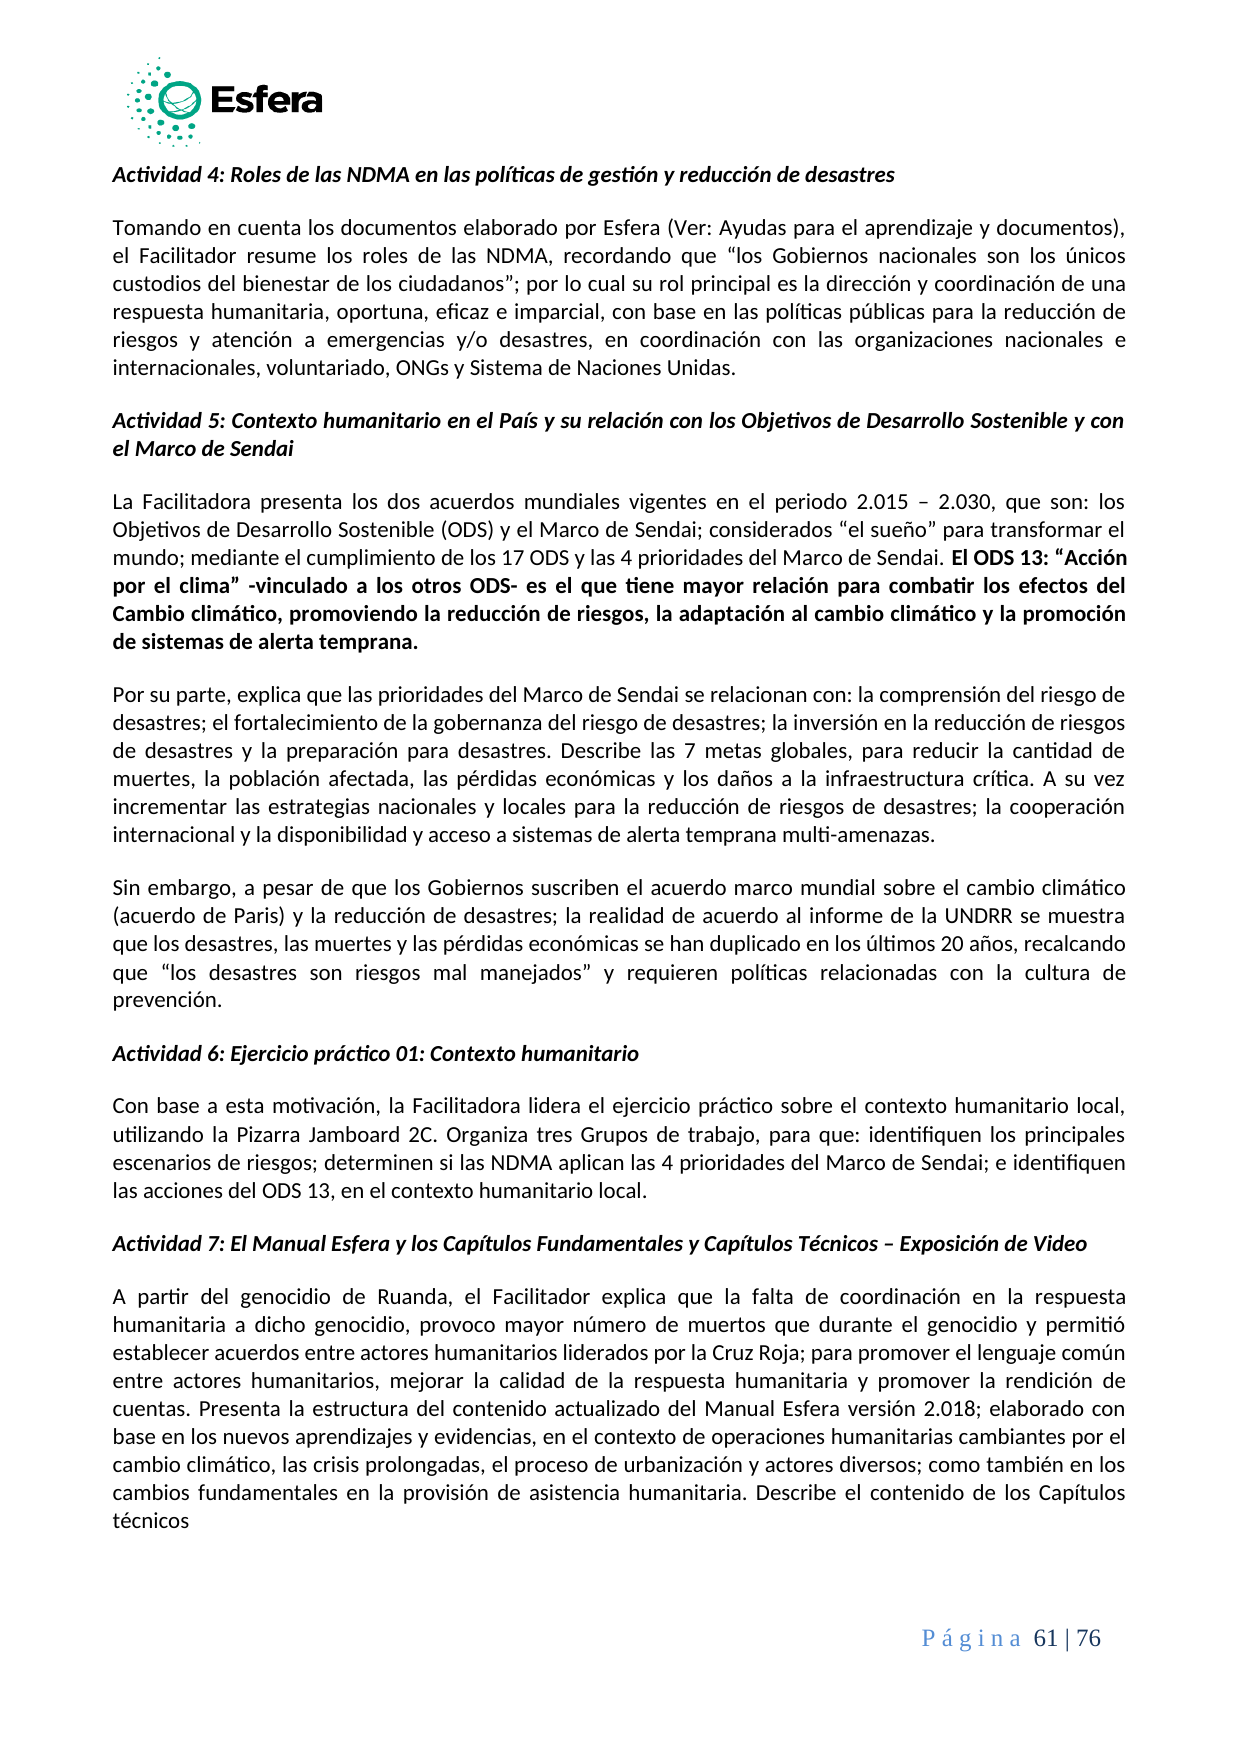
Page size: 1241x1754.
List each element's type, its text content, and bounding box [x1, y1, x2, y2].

text Actividad 4: Roles de las NDMA en las políticas de gestión y reducción de desastres [112, 160, 1128, 188]
text Actividad 6: Ejercicio práctico 01: Contexto humanitario [112, 1039, 1128, 1067]
text Con base a esta motivación, la Facilitadora lidera el ejercicio práctico sobre el contexto humanitario local, utilizando la Pizarra Jamboard 2C. Organiza tres Grupos de trabajo, para que: identifiquen los principales escenarios de riesgos; determinen si las NDMA aplican las 4 prioridades del Marco de Sendai; e identifiquen las acciones del ODS 13, en el contexto humanitario local. [112, 1092, 1128, 1204]
text La Facilitadora presenta los dos acuerdos mundiales vigentes en el periodo 2.015 – 2.030, que son: los Objetivos de Desarrollo Sostenible (ODS) y el Marco de Sendai; considerados “el sueño” para transformar el mundo; mediante el cumplimiento de los 17 ODS y las 4 prioridades del Marco de Sendai. El ODS 13: “Acción por el clima” -vinculado a los otros ODS- es el que tiene mayor relación para combatir los efectos del Cambio climático, promoviendo la reducción de riesgos, la adaptación al cambio climático y la promoción de sistemas de alerta temprana. [112, 487, 1128, 655]
text Tomando en cuenta los documentos elaborado por Esfera (Ver: Ayudas para el aprendizaje y documentos), el Facilitador resume los roles de las NDMA, recordando que “los Gobiernos nacionales son los únicos custodios del bienestar de los ciudadanos”; por lo cual su rol principal es la dirección y coordinación de una respuesta humanitaria, oportuna, eficaz e imparcial, con base en las políticas públicas para la reducción de riesgos y atención a emergencias y/o desastres, en coordinación con las organizaciones nacionales e internacionales, voluntariado, ONGs y Sistema de Naciones Unidas. [112, 213, 1128, 381]
picture [126, 57, 323, 147]
text Actividad 7: El Manual Esfera y los Capítulos Fundamentales y Capítulos Técnicos – Exposición de Video [112, 1229, 1128, 1257]
text Sin embargo, a pesar de que los Gobiernos suscriben el acuerdo marco mundial sobre el cambio climático (acuerdo de Paris) y la reducción de desastres; la realidad de acuerdo al informe de la UNDRR se muestra que los desastres, las muertes y las pérdidas económicas se han duplicado en los últimos 20 años, recalcando que “los desastres son riesgos mal manejados” y requieren políticas relacionadas con la cultura de prevención. [112, 873, 1128, 1014]
text Por su parte, explica que las prioridades del Marco de Sendai se relacionan con: la comprensión del riesgo de desastres; el fortalecimiento de la gobernanza del riesgo de desastres; la inversión en la reducción de riesgos de desastres y la preparación para desastres. Describe las 7 metas globales, para reducir la cantidad de muertes, la población afectada, las pérdidas económicas y los daños a la infraestructura crítica. A su vez incrementar las estrategias nacionales y locales para la reducción de riesgos de desastres; la cooperación internacional y la disponibilidad y acceso a sistemas de alerta temprana multi-amenazas. [112, 680, 1128, 848]
text A partir del genocidio de Ruanda, el Facilitador explica que la falta de coordinación en la respuesta humanitaria a dicho genocidio, provoco mayor número de muertos que durante el genocidio y permitió establecer acuerdos entre actores humanitarios liderados por la Cruz Roja; para promover el lenguaje común entre actores humanitarios, mejorar la calidad de la respuesta humanitaria y promover la rendición de cuentas. Presenta la estructura del contenido actualizado del Manual Esfera versión 2.018; elaborado con base en los nuevos aprendizajes y evidencias, en el contexto de operaciones humanitarias cambiantes por el cambio climático, las crisis prolongadas, el proceso de urbanización y actores diversos; como también en los cambios fundamentales en la provisión de asistencia humanitaria. Describe el contenido de los Capítulos técnicos [112, 1282, 1128, 1534]
text Actividad 5: Contexto humanitario en el País y su relación con los Objetivos de Desarrollo Sostenible y con el Marco de Sendai [112, 406, 1128, 462]
